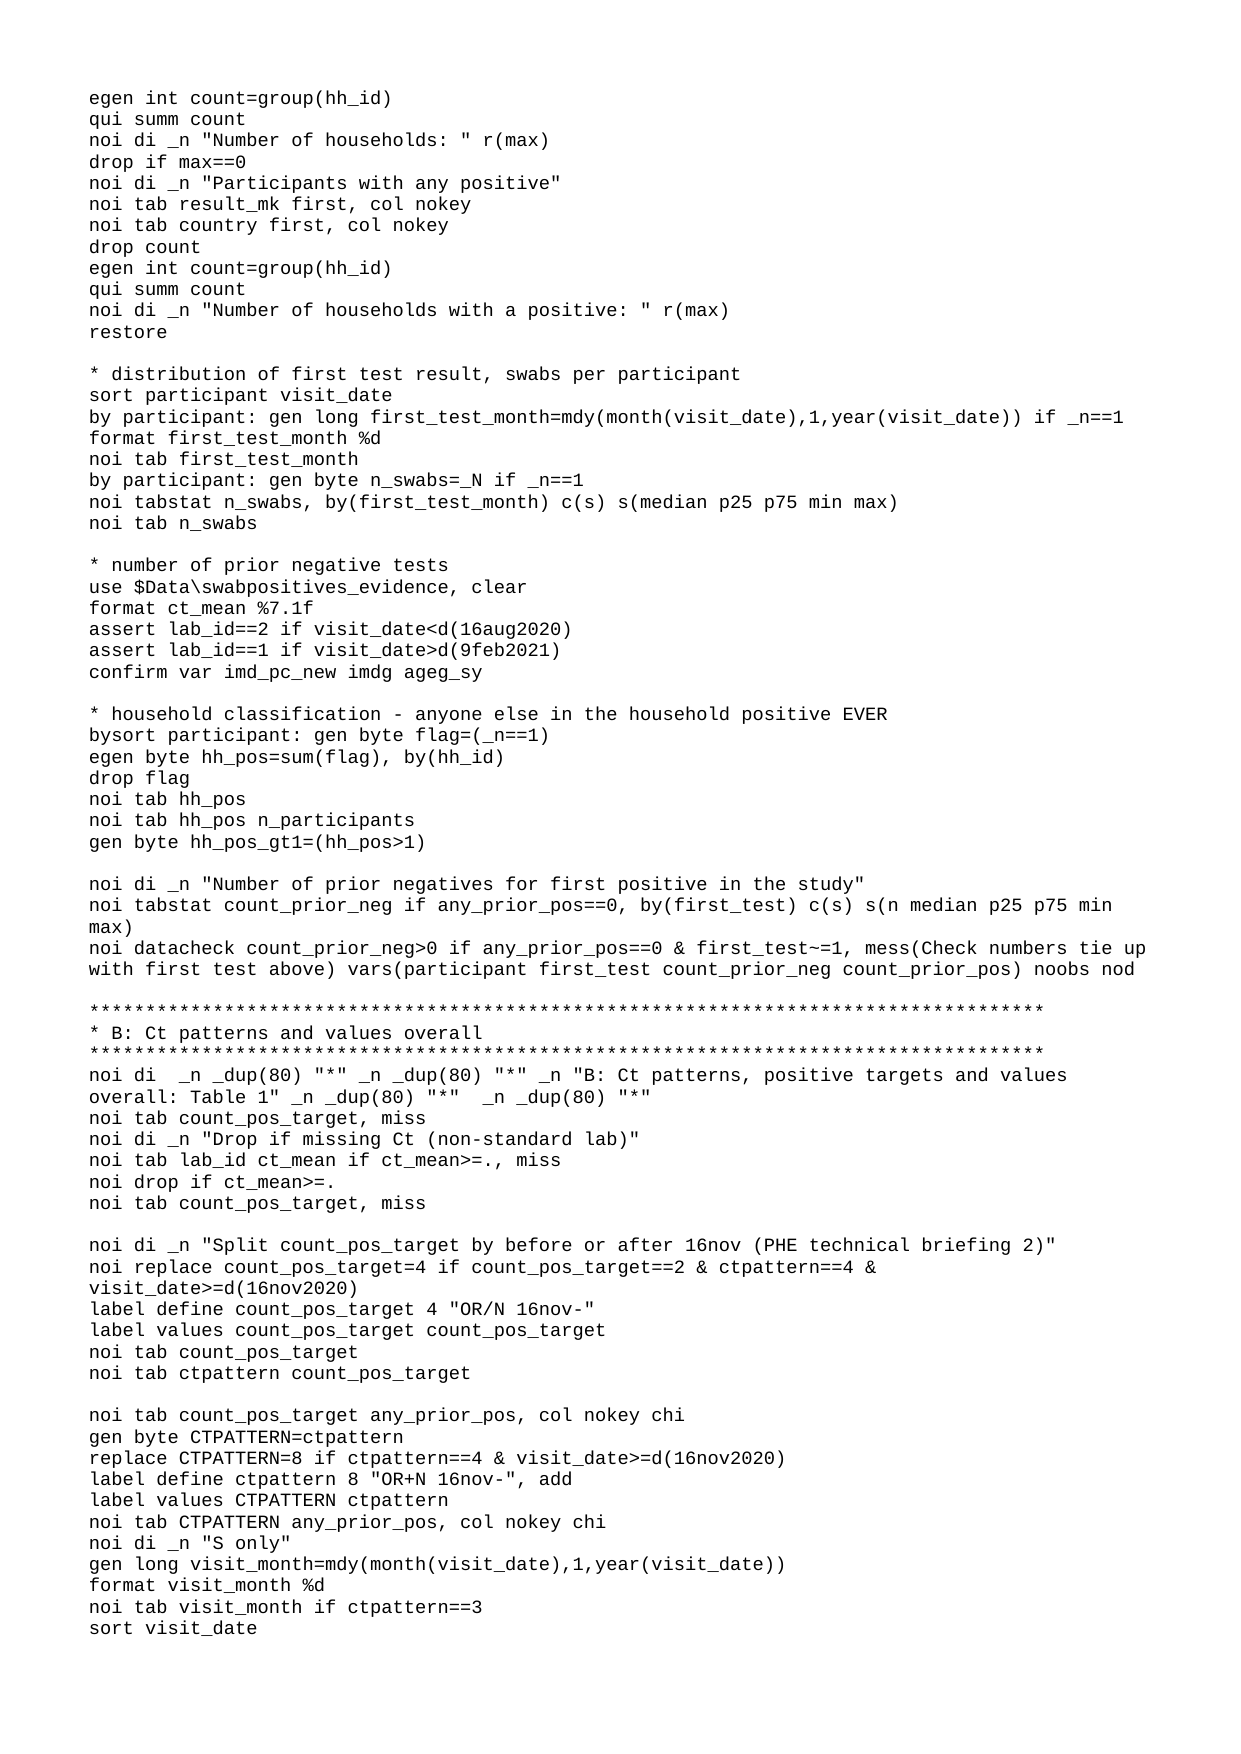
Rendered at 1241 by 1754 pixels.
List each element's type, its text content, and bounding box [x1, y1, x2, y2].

text noi di _n _dup(80) "*" _n _dup(80) "*" _n "B: Ct patterns, positive targets and values overall: Table 1" _n _dup(80) "*" _n _dup(80) "*" [89, 1066, 1152, 1109]
text replace CTPATTERN=8 if ctpattern==4 & visit_date>=d(16nov2020) [89, 1449, 1152, 1470]
text noi tabstat count_prior_neg if any_prior_pos==0, by(first_test) c(s) s(n median p25 p75 min max) [89, 896, 1152, 939]
text noi tab country first, col nokey [89, 216, 1152, 237]
text * distribution of first test result, swabs per participant [89, 365, 1152, 386]
text format ct_mean %7.1f [89, 599, 1152, 620]
text noi tab count_pos_target, miss [89, 1109, 1152, 1130]
text label values count_pos_target count_pos_target [89, 1321, 1152, 1342]
text noi datacheck count_prior_neg>0 if any_prior_pos==0 & first_test~=1, mess(Check numbers tie up with first test above) vars(participant first_test count_prior_neg count_prior_pos) noobs nod [89, 939, 1152, 981]
text drop count [89, 237, 1152, 259]
text noi tab visit_month if ctpattern==3 [89, 1597, 1152, 1619]
text drop if max==0 [89, 152, 1152, 174]
text ************************************************************************************* [89, 1002, 1152, 1024]
text gen byte CTPATTERN=ctpattern [89, 1427, 1152, 1449]
text gen long visit_month=mdy(month(visit_date),1,year(visit_date)) [89, 1555, 1152, 1576]
text sort participant visit_date [89, 386, 1152, 407]
text format first_test_month %d [89, 429, 1152, 450]
text noi tab hh_pos n_participants [89, 811, 1152, 832]
text by participant: gen byte n_swabs=_N if _n==1 [89, 471, 1152, 492]
text qui summ count [89, 110, 1152, 131]
text assert lab_id==2 if visit_date<d(16aug2020) [89, 620, 1152, 641]
text noi tab result_mk first, col nokey [89, 195, 1152, 216]
text gen byte hh_pos_gt1=(hh_pos>1) [89, 832, 1152, 854]
text noi tabstat n_swabs, by(first_test_month) c(s) s(median p25 p75 min max) [89, 492, 1152, 514]
text format visit_month %d [89, 1576, 1152, 1597]
text noi tab first_test_month [89, 450, 1152, 471]
text noi tab n_swabs [89, 514, 1152, 535]
text noi drop if ct_mean>=. [89, 1172, 1152, 1194]
text egen int count=group(hh_id) [89, 89, 1152, 110]
text noi di _n "S only" [89, 1534, 1152, 1555]
text noi di _n "Drop if missing Ct (non-standard lab)" [89, 1130, 1152, 1151]
text egen int count=group(hh_id) [89, 259, 1152, 280]
text noi di _n "Number of households with a positive: " r(max) [89, 301, 1152, 322]
text * number of prior negative tests [89, 556, 1152, 577]
text label define ctpattern 8 "OR+N 16nov-", add [89, 1470, 1152, 1491]
text egen byte hh_pos=sum(flag), by(hh_id) [89, 747, 1152, 769]
text noi replace count_pos_target=4 if count_pos_target==2 & ctpattern==4 & visit_date>=d(16nov2020) [89, 1257, 1152, 1300]
text bysort participant: gen byte flag=(_n==1) [89, 726, 1152, 747]
text label values CTPATTERN ctpattern [89, 1491, 1152, 1512]
text restore [89, 322, 1152, 344]
text noi tab count_pos_target any_prior_pos, col nokey chi [89, 1406, 1152, 1427]
text * B: Ct patterns and values overall [89, 1024, 1152, 1045]
text noi tab lab_id ct_mean if ct_mean>=., miss [89, 1151, 1152, 1172]
text noi tab count_pos_target [89, 1342, 1152, 1364]
text noi di _n "Participants with any positive" [89, 174, 1152, 195]
text noi tab hh_pos [89, 790, 1152, 811]
text drop flag [89, 769, 1152, 790]
text noi tab CTPATTERN any_prior_pos, col nokey chi [89, 1512, 1152, 1534]
text ************************************************************************************* [89, 1045, 1152, 1066]
text sort visit_date [89, 1619, 1152, 1640]
text noi di _n "Split count_pos_target by before or after 16nov (PHE technical briefing 2)" [89, 1236, 1152, 1257]
text qui summ count [89, 280, 1152, 301]
text noi di _n "Number of households: " r(max) [89, 131, 1152, 152]
text by participant: gen long first_test_month=mdy(month(visit_date),1,year(visit_date)) if _n==1 [89, 407, 1152, 429]
text confirm var imd_pc_new imdg ageg_sy [89, 662, 1152, 684]
text use $Data\swabpositives_evidence, clear [89, 577, 1152, 599]
text label define count_pos_target 4 "OR/N 16nov-" [89, 1300, 1152, 1321]
text noi di _n "Number of prior negatives for first positive in the study" [89, 875, 1152, 896]
text noi tab ctpattern count_pos_target [89, 1364, 1152, 1385]
text * household classification - anyone else in the household positive EVER [89, 705, 1152, 726]
text assert lab_id==1 if visit_date>d(9feb2021) [89, 641, 1152, 662]
text noi tab count_pos_target, miss [89, 1194, 1152, 1215]
